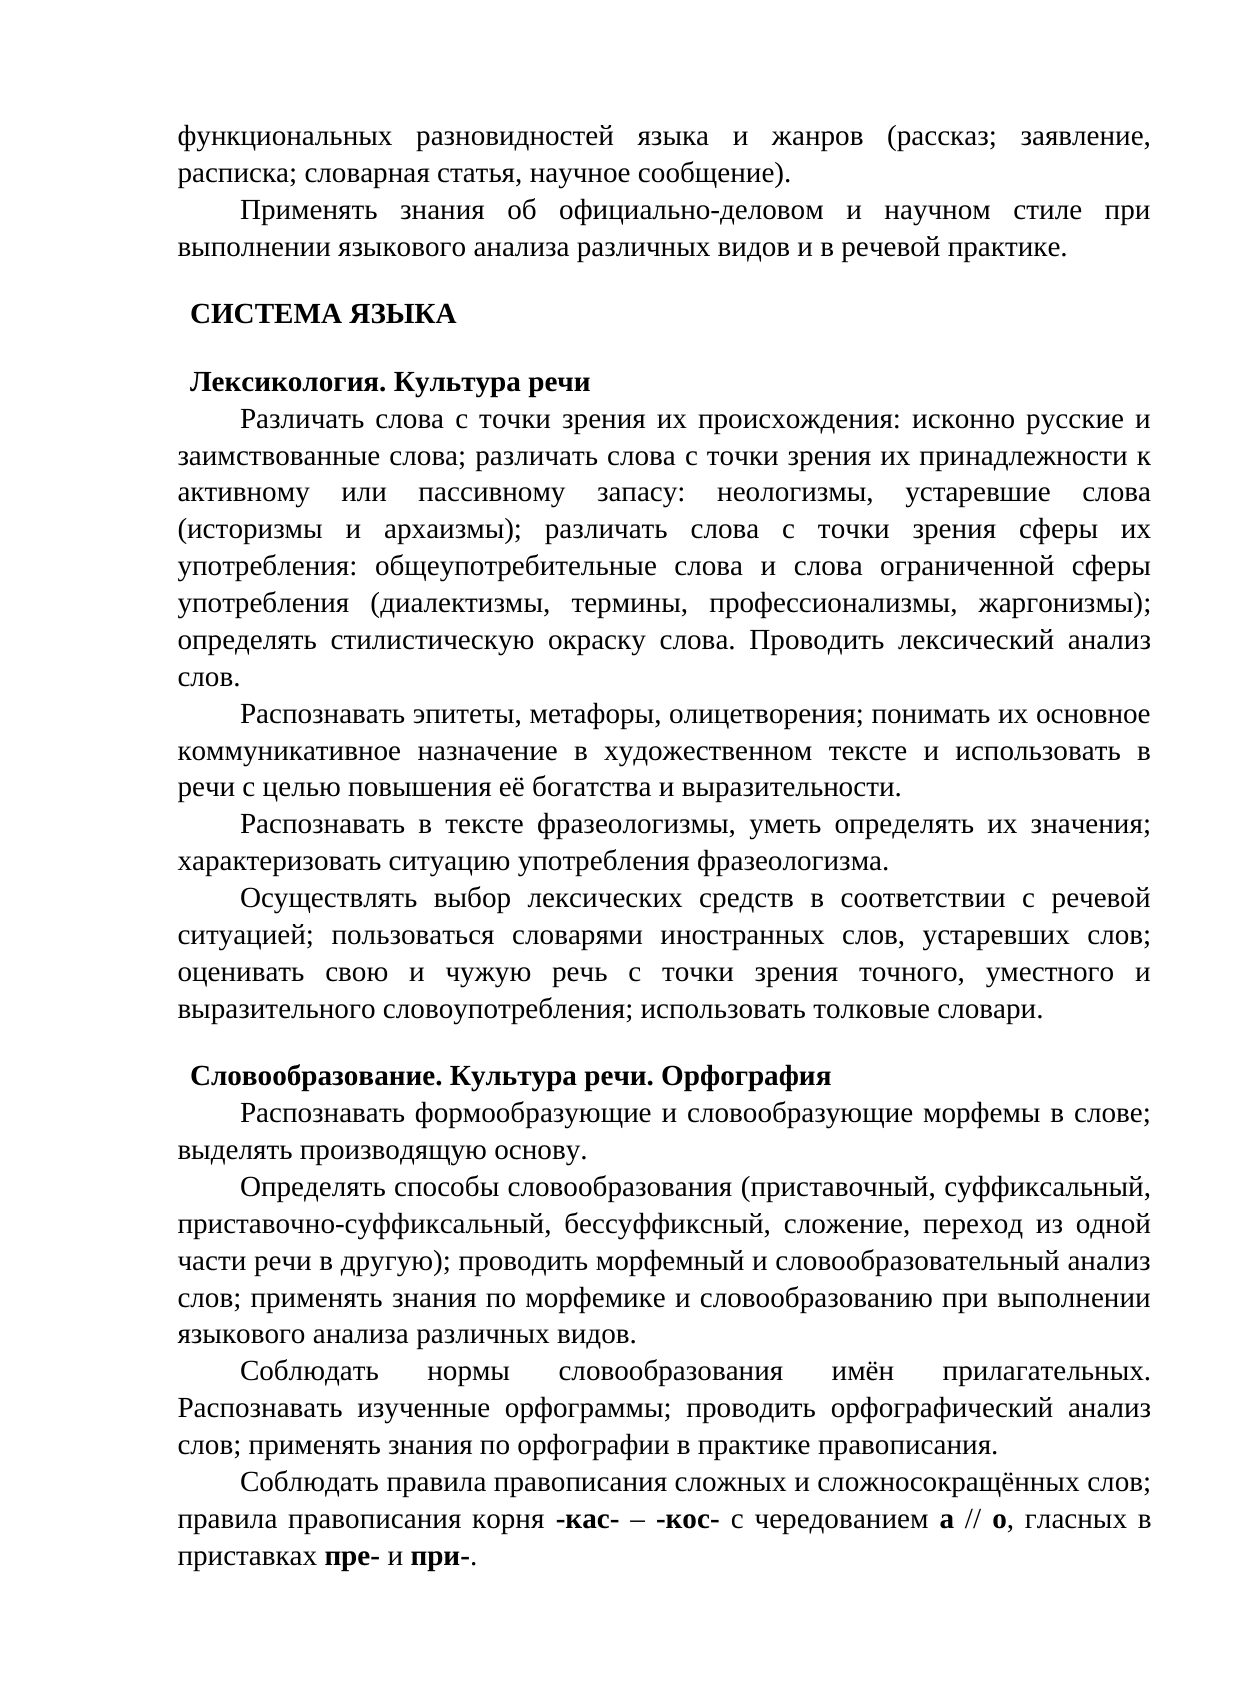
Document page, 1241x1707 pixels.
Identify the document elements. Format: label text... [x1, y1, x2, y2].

text Различать слова с точки зрения их происхождения: исконно русские и заимствованные слова; различать слова с точки зрения их принадлежности к активному или пассивному запасу: неологизмы, устаревшие слова (историзмы и архаизмы); различать слова с точки зрения сферы их употребления: общеупотребительные слова и слова ограниченной сферы употребления (диалектизмы, термины, профессионализмы, жаргонизмы); определять стилистическую окраску слова. Проводить лексический анализ слов. [177, 401, 1152, 692]
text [177, 118, 1152, 188]
text Распознавать формообразующие и словообразующие морфемы в слове; выделять производящую основу. [177, 1095, 1152, 1166]
text Словообразование. Культура речи. Орфография [190, 1058, 1152, 1092]
text Лексикология. Культура речи [190, 364, 1152, 397]
text Соблюдать правила правописания сложных и сложносокращённых слов; правила правописания корня -кас- – -кос- с чередованием а // о, гласных в приставках пре- и при-. [177, 1464, 1152, 1571]
text Определять способы словообразования (приставочный, суффиксальный, приставочно-суффиксальный, бессуффиксный, сложение, переход из одной части речи в другую); проводить морфемный и словообразовательный анализ слов; применять знания по морфемике и словообразованию при выполнении языкового анализа различных видов. [177, 1169, 1152, 1350]
text Распознавать эпитеты, метафоры, олицетворения; понимать их основное коммуникативное назначение в художественном тексте и использовать в речи с целью повышения её богатства и выразительности. [177, 696, 1152, 803]
text СИСТЕМА ЯЗЫКА [190, 296, 1152, 330]
text Применять знания об официально-деловом и научном стиле при выполнении языкового анализа различных видов и в речевой практике. [177, 192, 1152, 262]
text Соблюдать нормы словообразования имён прилагательных. Распознавать изученные орфограммы; проводить орфографический анализ слов; применять знания по орфографии в практике правописания. [177, 1353, 1152, 1461]
text Осуществлять выбор лексических средств в соответствии с речевой ситуацией; пользоваться словарями иностранных слов, устаревших слов; оценивать свою и чужую речь с точки зрения точного, уместного и выразительного словоупотребления; использовать толковые словари. [177, 880, 1152, 1024]
text Распознавать в тексте фразеологизмы, уметь определять их значения; характеризовать ситуацию употреб­ления фра­зеологизма. [177, 806, 1152, 877]
